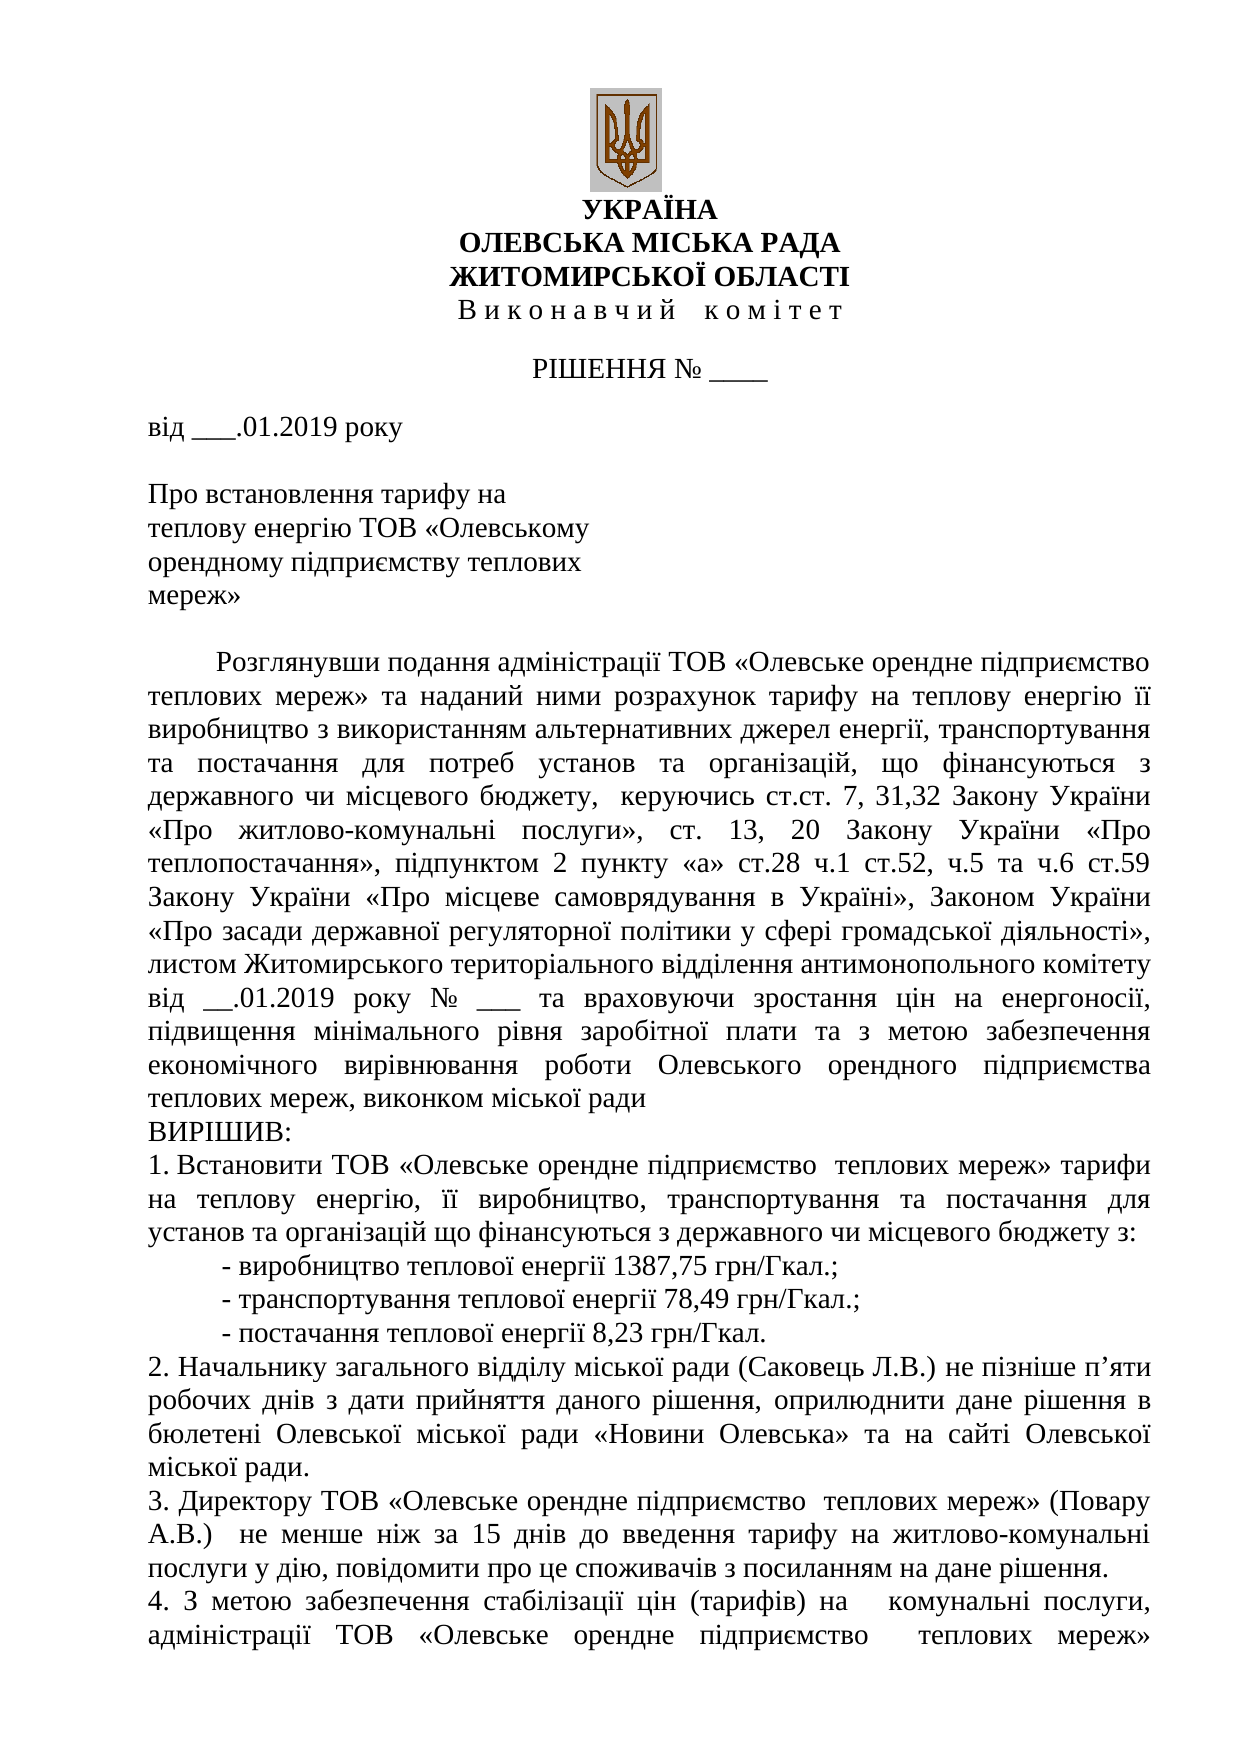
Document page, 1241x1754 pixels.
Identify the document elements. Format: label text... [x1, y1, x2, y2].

text від ___.01.2019 року [148, 409, 1152, 443]
picture [590, 88, 662, 192]
text - виробництво теплової енергії 1387,75 грн/Гкал.; [148, 1248, 1152, 1282]
text УКРАЇНА [148, 192, 1152, 225]
text орендному підприємству теплових [148, 544, 1152, 577]
text 3. Директору ТОВ «Олевське орендне підприємство теплових мереж» (Повару А.В.) не менше ніж за 15 днів до введення тарифу на житлово-комунальні послуги у дію, повідомити про це споживачів з посиланням на дане рішення. [148, 1483, 1152, 1583]
text - транспортування теплової енергії 78,49 грн/Гкал.; [148, 1282, 1152, 1315]
text теплову енергію ТОВ «Олевському [148, 510, 1152, 544]
text 1. Встановити ТОВ «Олевське орендне підприємство теплових мереж» тарифи на теплову енергію, її виробництво, транспортування та постачання для установ та організацій що фінансуються з державного чи місцевого бюджету з: [148, 1147, 1152, 1248]
text ВИРІШИВ: [148, 1114, 1152, 1147]
text РІШЕННЯ № ____ [148, 351, 1152, 384]
text В и к о н а в ч и й к о м і т е т [148, 292, 1152, 326]
text - постачання теплової енергії 8,23 грн/Гкал. [148, 1315, 1152, 1349]
text ОЛЕВСЬКА МІСЬКА РАДА [148, 225, 1152, 259]
text мереж» [148, 577, 1152, 611]
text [148, 1583, 1152, 1651]
text 2. Начальнику загального відділу міської ради (Саковець Л.В.) не пізніше п’яти робочих днів з дати прийняття даного рішення, оприлюднити дане рішення в бюлетені Олевської міської ради «Новини Олевська» та на сайті Олевської міської ради. [148, 1349, 1152, 1483]
text ЖИТОМИРСЬКОЇ ОБЛАСТІ [148, 259, 1152, 292]
text Про встановлення тарифу на [148, 477, 1152, 510]
text Розглянувши подання адміністрації ТОВ «Олевське орендне підприємство теплових мереж» та наданий ними розрахунок тарифу на теплову енергію її виробництво з використанням альтернативних джерел енергії, транспортування та постачання для потреб установ та організацій, що фінансуються з державного чи місцевого бюджету, керуючись ст.ст. 7, 31,32 Закону України «Про житлово-комунальні послуги», ст. 13, 20 Закону України «Про теплопостачання», підпунктом 2 пункту «а» ст.28 ч.1 ст.52, ч.5 та ч.6 ст.59 Закону України «Про місцеве самоврядування в Україні», Законом України «Про засади державної регуляторної політики у сфері громадської діяльності», листом Житомирського територіального відділення антимонопольного комітету від __.01.2019 року № ___ та враховуючи зростання цін на енергоносії, підвищення мінімального рівня заробітної плати та з метою забезпечення економічного вирівнювання роботи Олевського орендного підприємства теплових мереж, виконком міської ради [148, 644, 1152, 1114]
